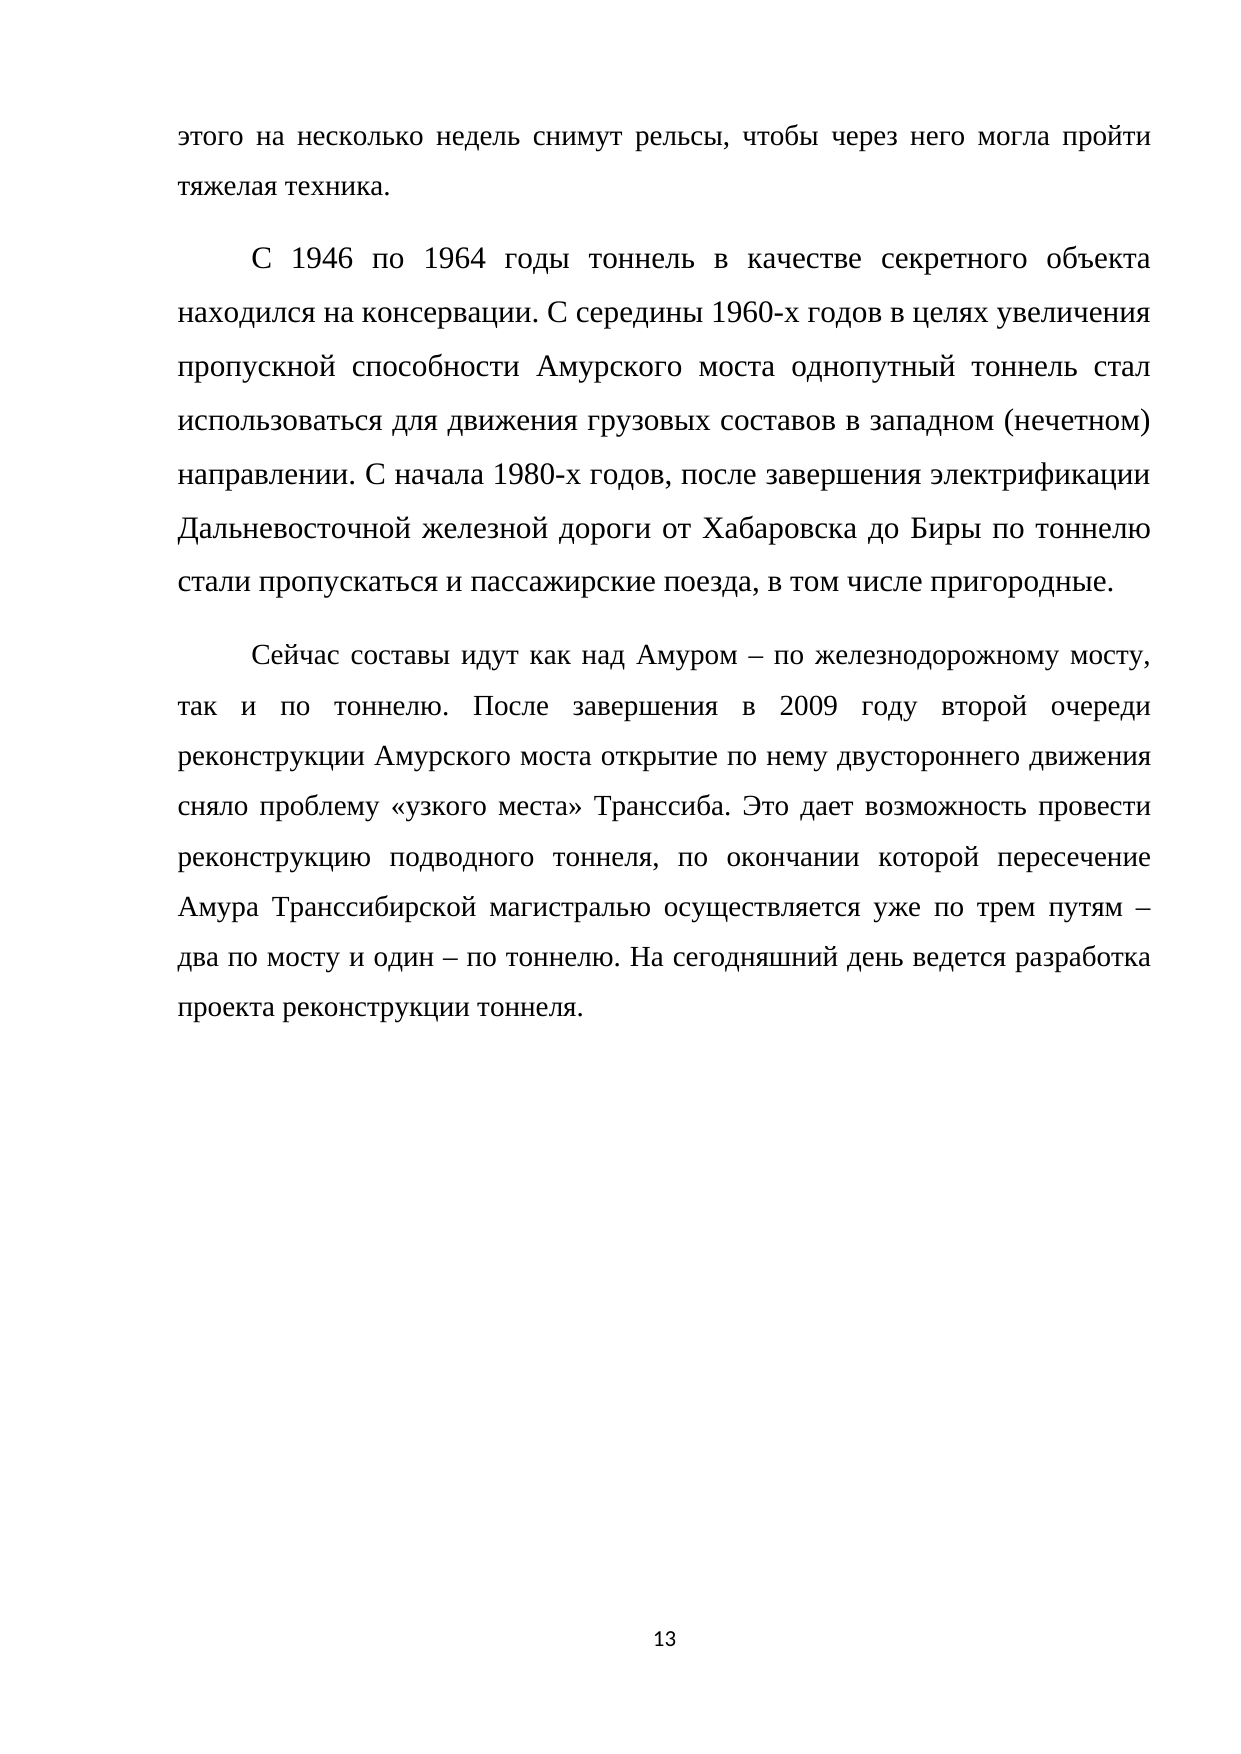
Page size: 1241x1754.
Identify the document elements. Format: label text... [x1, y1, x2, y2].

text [177, 118, 1152, 202]
text С 1946 по 1964 годы тоннель в качестве секретного объекта находился на консервации. С середины 1960-х годов в целях увеличения пропускной способности Амурского моста однопутный тоннель стал использоваться для движения грузовых составов в западном (нечетном) направлении. С начала 1980-х годов, после завершения электрификации Дальневосточной железной дороги от Хабаровска до Биры по тоннелю стали пропускаться и пассажирские поезда, в том числе пригородные. [177, 239, 1152, 599]
text Сейчас составы идут как над Амуром – по железнодорожному мосту, так и по тоннелю. После завершения в 2009 году второй очереди реконструкции Амурского моста открытие по нему двустороннего движения сняло проблему «узкого места» Транссиба. Это дает возможность провести реконструкцию подводного тоннеля, по окончании которой пересечение Амура Транссибирской магистралью осуществляется уже по трем путям – два по мосту и один – по тоннелю. На сегодняшний день ведется разработка проекта реконструкции тоннеля. [177, 637, 1152, 1023]
